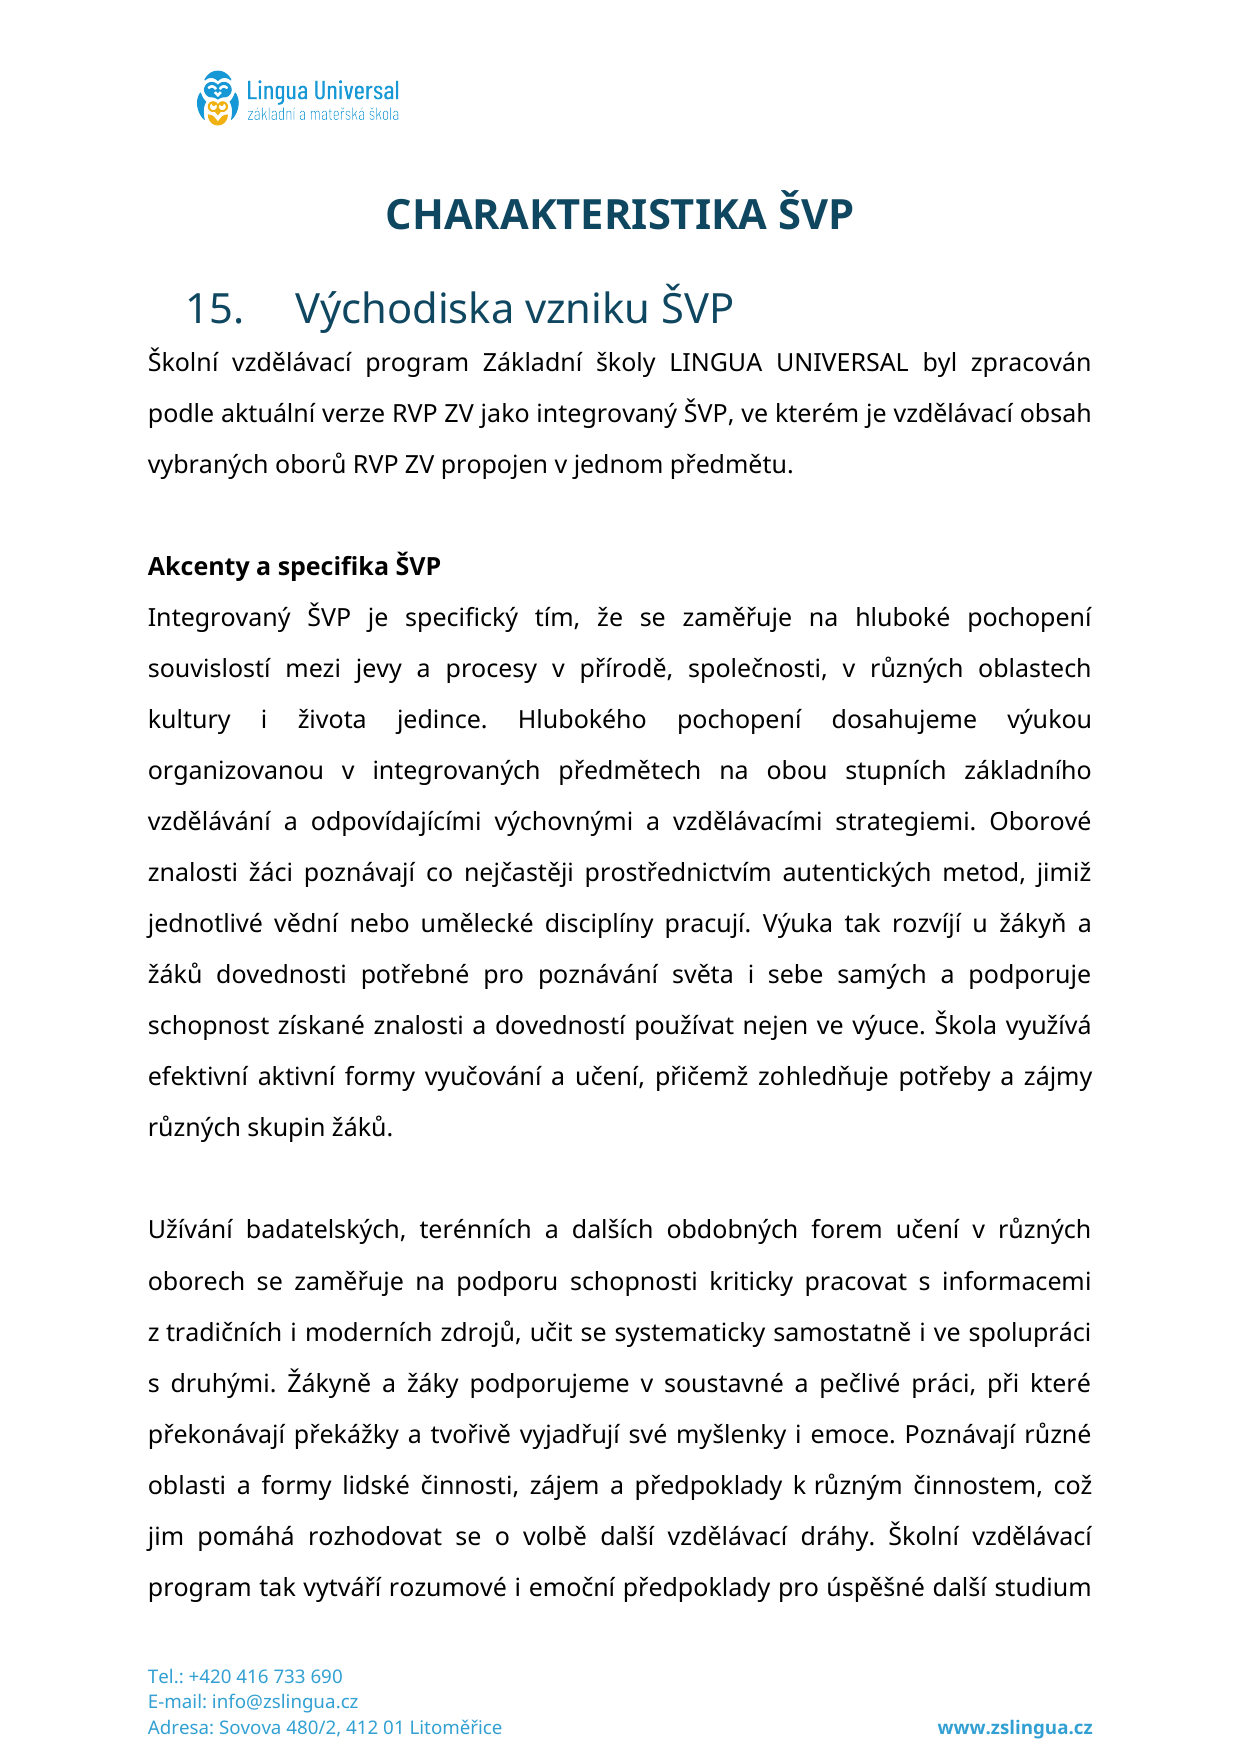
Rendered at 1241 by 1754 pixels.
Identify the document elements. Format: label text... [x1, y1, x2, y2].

subtitle CHARAKTERISTIKA ŠVP [148, 185, 1093, 242]
text Akcenty a specifika ŠVP [148, 548, 1093, 583]
subtitle Východiska vzniku ŠVP [185, 279, 1093, 336]
picture [146, 32, 449, 165]
text Integrovaný ŠVP je specifický tím, že se zaměřuje na hluboké pochopení souvislostí mezi jevy a procesy v přírodě, společnosti, v různých oblastech kultury i života jedince. Hlubokého pochopení dosahujeme výukou organizovanou v integrovaných předmětech na obou stupních základního vzdělávání a odpovídajícími výchovnými a vzdělávacími strategiemi. Oborové znalosti žáci poznávají co nejčastěji prostřednictvím autentických metod, jimiž jednotlivé vědní nebo umělecké disciplíny pracují. Výuka tak rozvíjí u žákyň a žáků dovednosti potřebné pro poznávání světa i sebe samých a podporuje schopnost získané znalosti a dovedností používat nejen ve výuce. Škola využívá efektivní aktivní formy vyučování a učení, přičemž zohledňuje potřeby a zájmy různých skupin žáků. [148, 599, 1093, 1144]
text Školní vzdělávací program Základní školy LINGUA UNIVERSAL byl zpracován podle aktuální verze RVP ZV jako integrovaný ŠVP, ve kterém je vzdělávací obsah vybraných oborů RVP ZV propojen v jednom předmětu. [148, 344, 1093, 481]
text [148, 1212, 1093, 1603]
